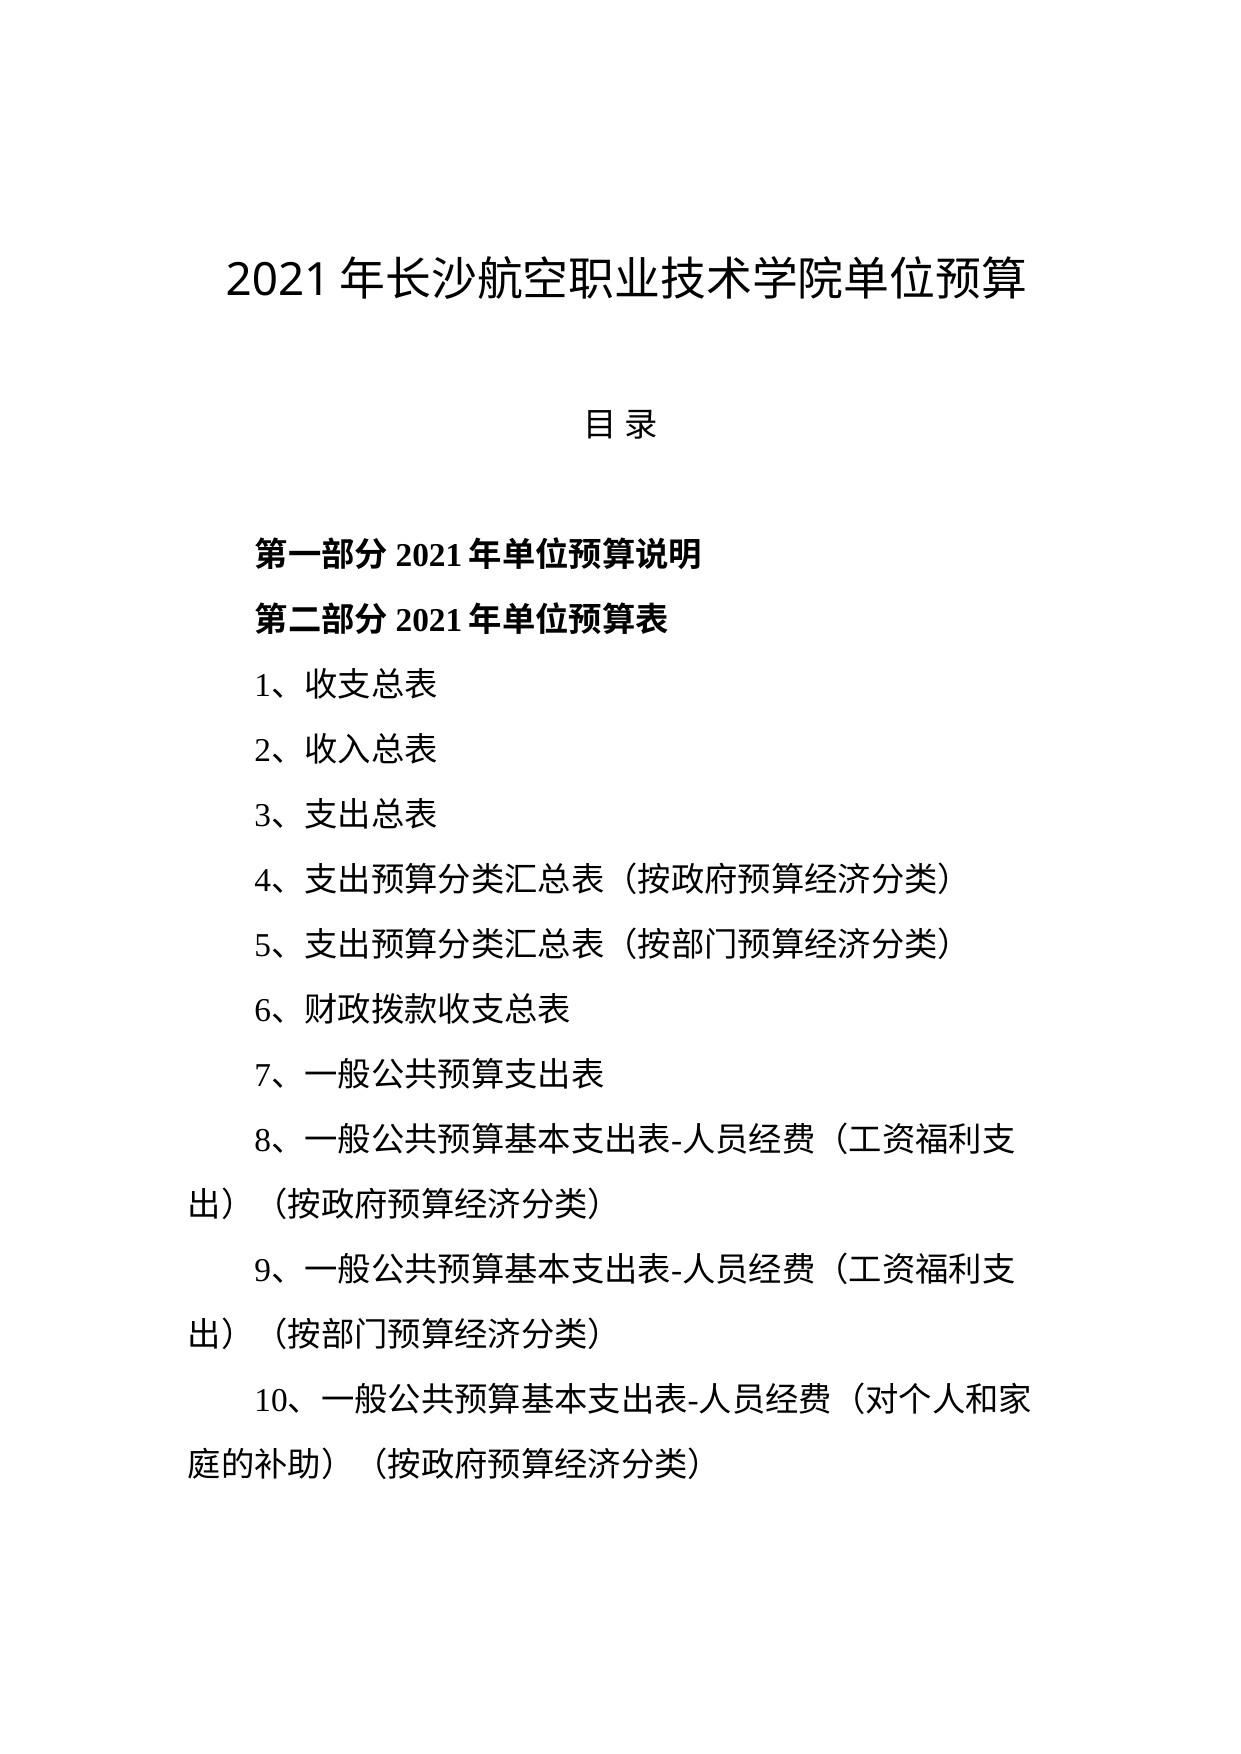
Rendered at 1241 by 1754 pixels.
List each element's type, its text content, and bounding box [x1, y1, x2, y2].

text 7、一般公共预算支出表 [187, 1039, 1053, 1104]
text 第二部分 2021年单位预算表 [187, 584, 1053, 649]
text 6、财政拨款收支总表 [187, 974, 1053, 1039]
text 8、一般公共预算基本支出表-人员经费（工资福利支出）（按政府预算经济分类） [187, 1104, 1053, 1234]
text 4、支出预算分类汇总表（按政府预算经济分类） [187, 844, 1053, 909]
text 2、收入总表 [187, 714, 1053, 779]
text 9、一般公共预算基本支出表-人员经费（工资福利支出）（按部门预算经济分类） [187, 1234, 1053, 1364]
text 目 录 [187, 389, 1053, 454]
text 第一部分 2021年单位预算说明 [187, 519, 1053, 584]
text 3、支出总表 [187, 779, 1053, 844]
text 1、收支总表 [187, 649, 1053, 714]
text 5、支出预算分类汇总表（按部门预算经济分类） [187, 909, 1053, 974]
text 10、一般公共预算基本支出表-人员经费（对个人和家庭的补助）（按政府预算经济分类） [187, 1364, 1053, 1494]
text 2021年长沙航空职业技术学院单位预算 [187, 227, 1053, 324]
